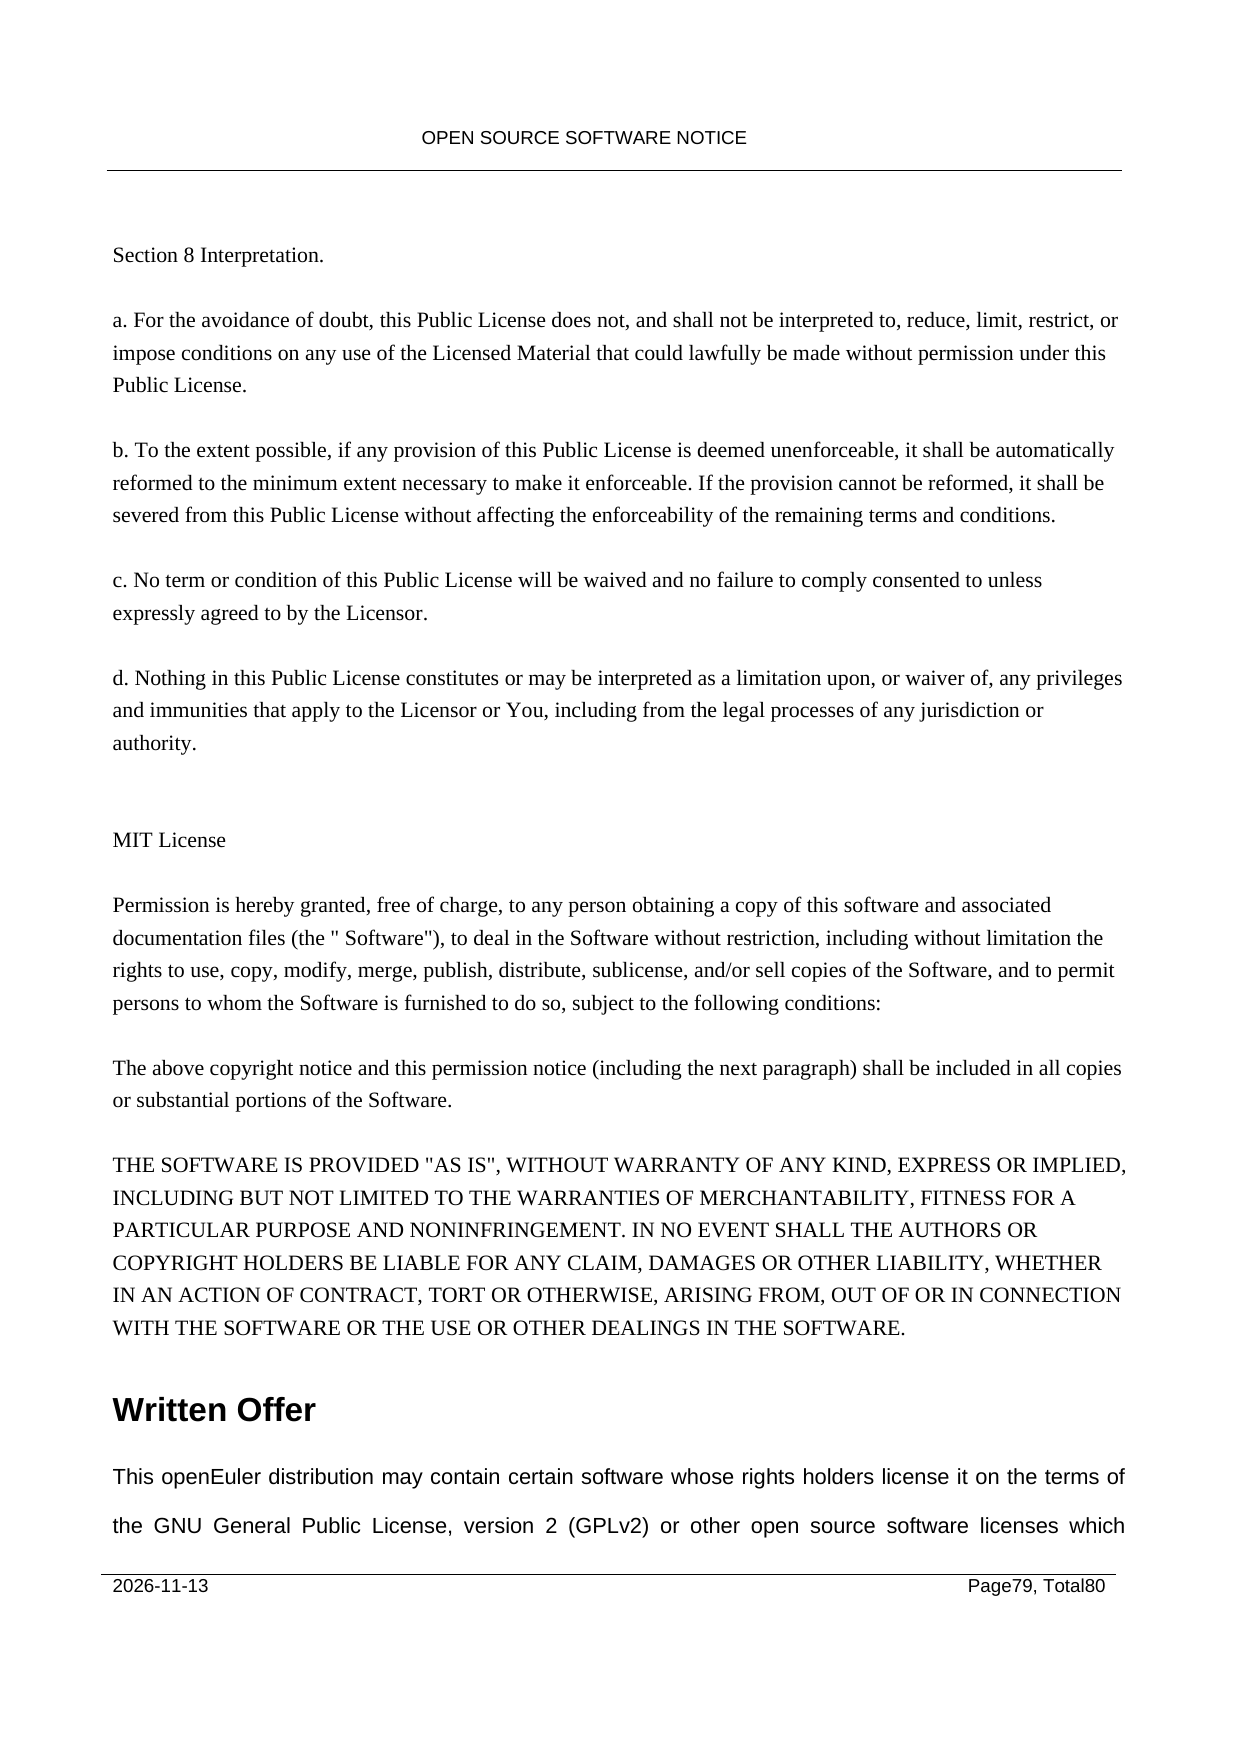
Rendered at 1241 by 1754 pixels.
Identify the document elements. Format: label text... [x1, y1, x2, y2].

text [112, 1461, 1128, 1542]
text Written Offer [112, 1376, 1128, 1441]
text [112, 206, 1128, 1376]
